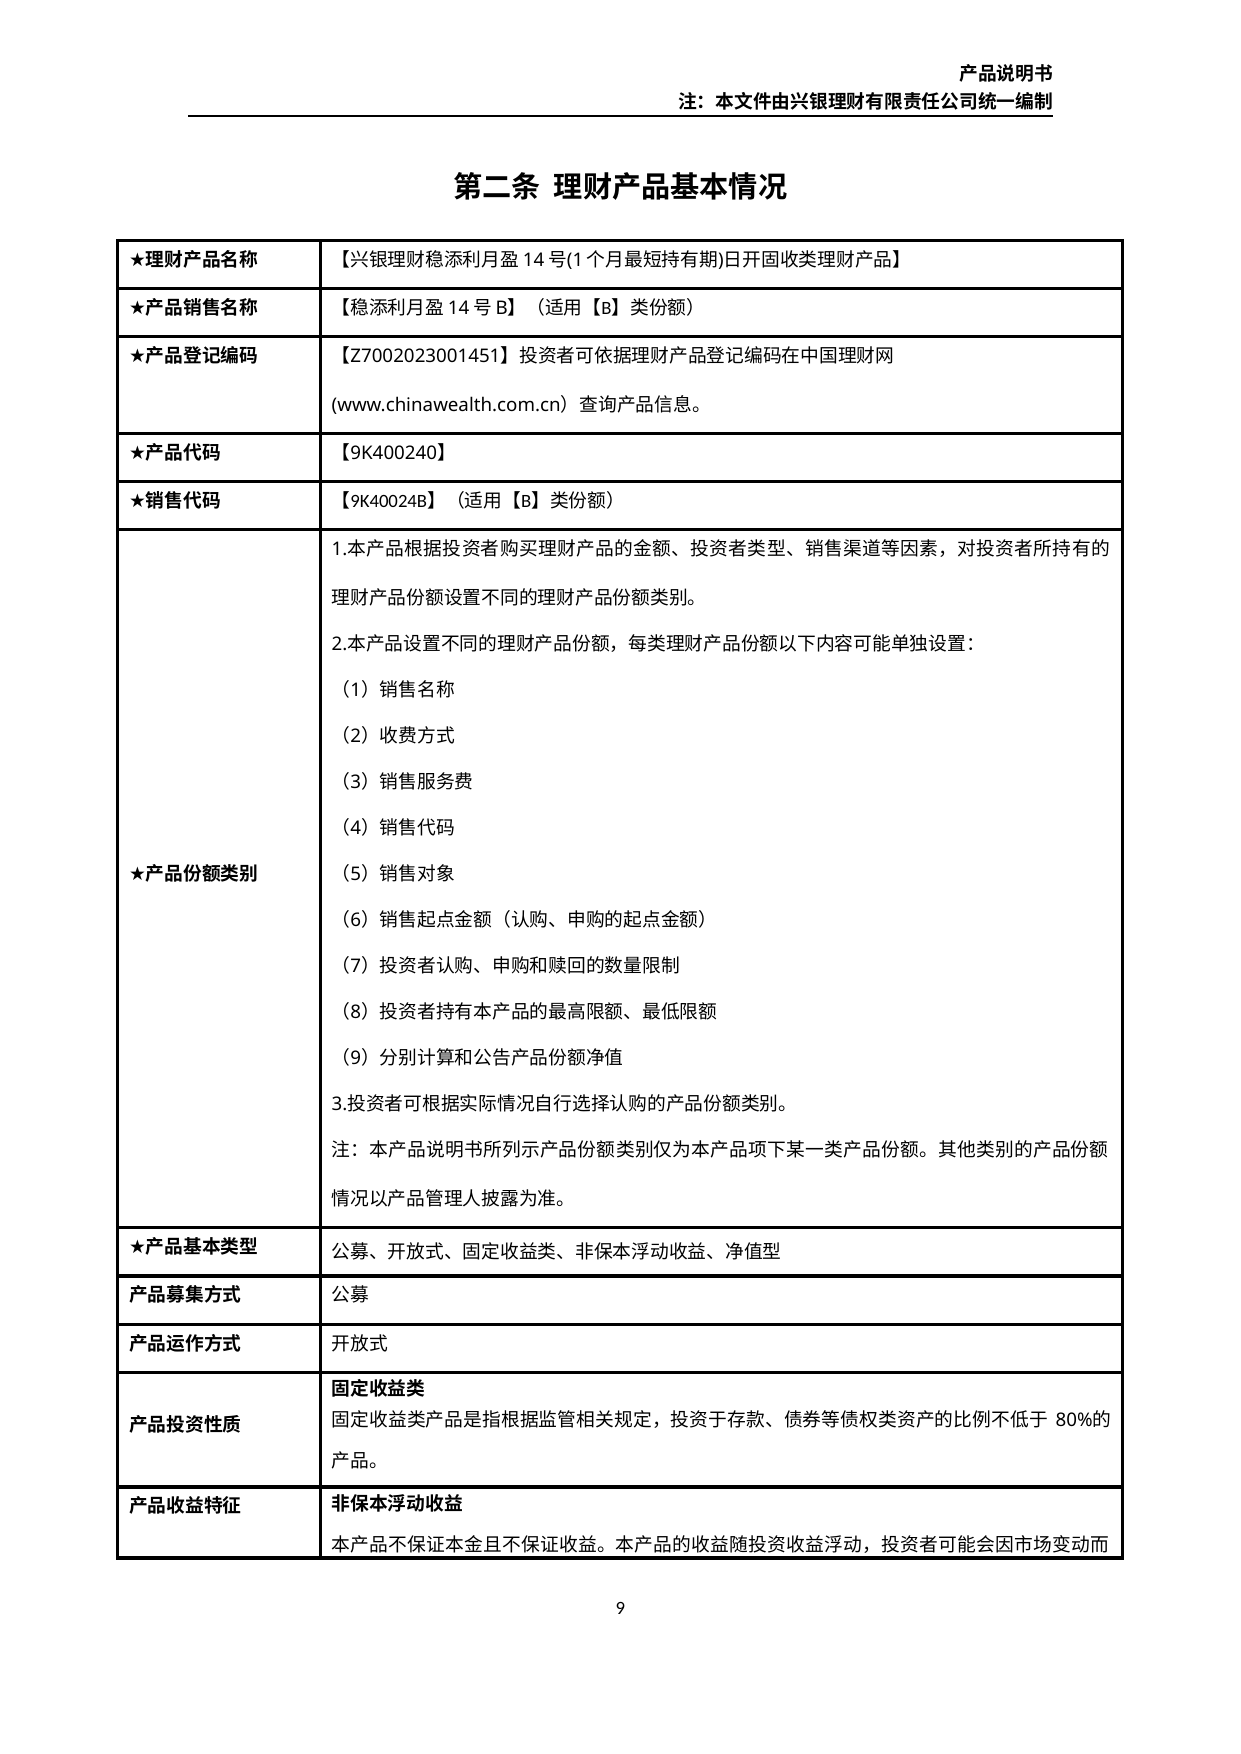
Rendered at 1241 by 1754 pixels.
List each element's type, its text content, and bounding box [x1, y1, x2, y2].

table_cell 产品募集方式 [119, 1278, 319, 1322]
table_cell 产品投资性质 [119, 1374, 319, 1485]
table_cell 【9K40024B】（适用【B】类份额） [322, 483, 1121, 528]
table_cell 开放式 [322, 1326, 1121, 1371]
table_cell 【稳添利月盈14号B】（适用【B】类份额） [322, 290, 1121, 335]
table_cell ★产品份额类别 [119, 531, 319, 1226]
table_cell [322, 1489, 1121, 1556]
table_cell 产品运作方式 [119, 1326, 319, 1371]
table_cell ★产品登记编码 [119, 338, 319, 432]
table_cell 【9K400240】 [322, 435, 1121, 480]
table_cell 1.本产品根据投资者购买理财产品的金额、投资者类型、销售渠道等因素，对投资者所持有的理财产品份额设置不同的理财产品份额类别。 2.本产品设置不同的理财产品份额，每类理财产品份额以下内容可能单独设置： （1）销售名称 （2）收费方式 （3）销售服务费 （4）销售代码 （5）销售对象 （6）销售起点金额（认购、申购的起点金额） （7）投资者认购、申购和赎回的数量限制 （8）投资者持有本产品的最高限额、最低限额 （9）分别计算和公告产品份额净值 3.投资者可根据实际情况自行选择认购的产品份额类别。 注：本产品说明书所列示产品份额类别仅为本产品项下某一类产品份额。其他类别的产品份额情况以产品管理人披露为准。 [322, 531, 1121, 1226]
table_cell 固定收益类 固定收益类产品是指根据监管相关规定，投资于存款、债券等债权类资产的比例不低于80%的产品。 [322, 1374, 1121, 1485]
table_header 【兴银理财稳添利月盈14号(1个月最短持有期)日开固收类理财产品】 [322, 242, 1121, 287]
table_header ★理财产品名称 [119, 242, 319, 287]
subtitle 第二条 理财产品基本情况 [187, 153, 1053, 218]
table_cell 产品收益特征 [119, 1489, 319, 1556]
table_cell 【Z7002023001451】投资者可依据理财产品登记编码在中国理财网(www.chinawealth.com.cn）查询产品信息。 [322, 338, 1121, 432]
table_cell ★产品代码 [119, 435, 319, 480]
table_cell 公募、开放式、固定收益类、非保本浮动收益、净值型 [322, 1229, 1121, 1274]
table_cell ★销售代码 [119, 483, 319, 528]
table_cell 公募 [322, 1278, 1121, 1322]
table_cell ★产品基本类型 [119, 1229, 319, 1274]
table_cell ★产品销售名称 [119, 290, 319, 335]
